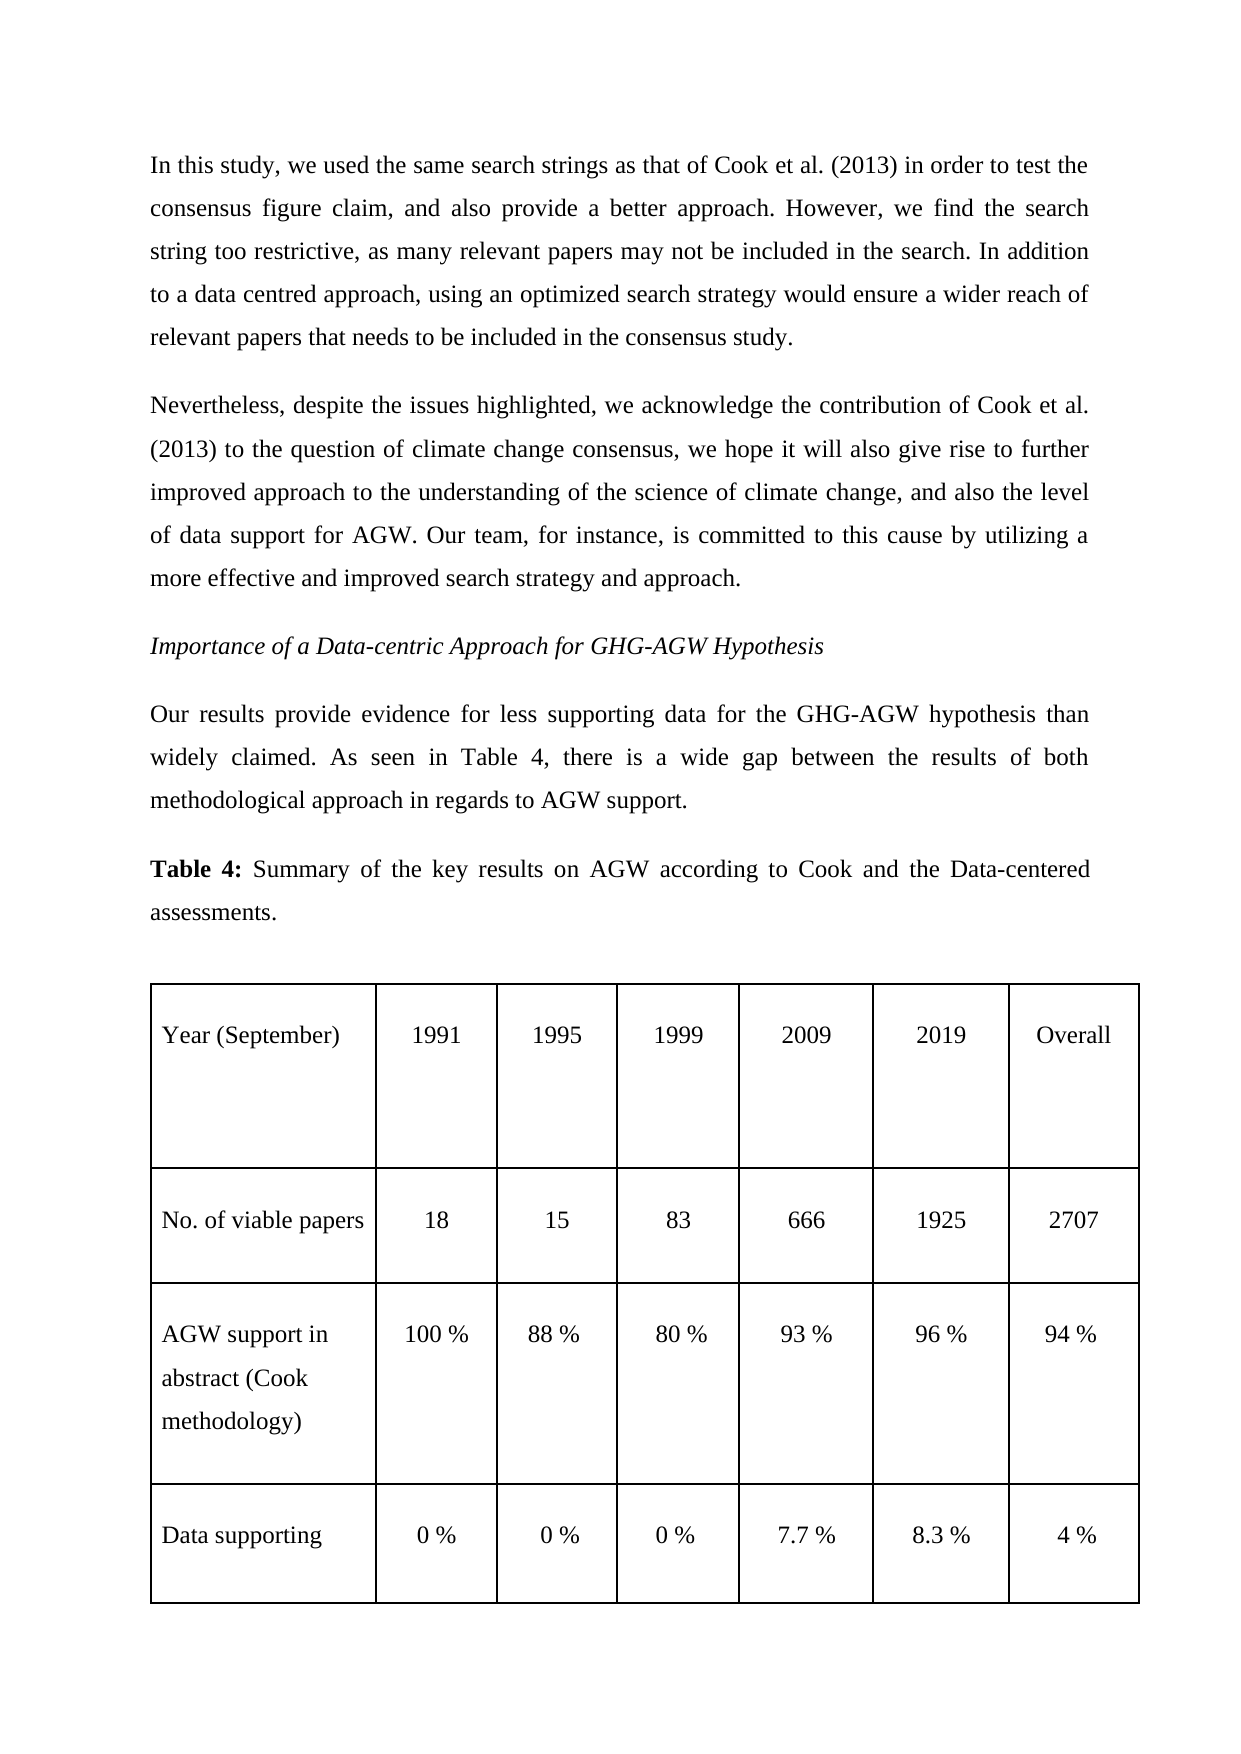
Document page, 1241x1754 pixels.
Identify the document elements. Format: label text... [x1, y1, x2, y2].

table_cell 94 % [1010, 1284, 1138, 1483]
table_cell 2707 [1010, 1169, 1138, 1282]
table_cell 8.3 % [874, 1485, 1008, 1602]
text Importance of a Data-centric Approach for GHG-AGW Hypothesis [150, 631, 1090, 660]
table_header 1999 [618, 985, 738, 1167]
table_header 1995 [498, 985, 616, 1167]
table_header 2009 [740, 985, 872, 1167]
text In this study, we used the same search strings as that of Cook et al. (2013) in order to test the consensus figure claim, and also provide a better approach. However, we find the search string too restrictive, as many relevant papers may not be included in the search. In addition to a data centred approach, using an optimized search strategy would ensure a wider reach of relevant papers that needs to be included in the consensus study. [150, 150, 1090, 351]
table_cell 18 [377, 1169, 496, 1282]
table_cell 0 % [377, 1485, 496, 1602]
table_cell 83 [618, 1169, 738, 1282]
text Nevertheless, despite the issues highlighted, we acknowledge the contribution of Cook et al. (2013) to the question of climate change consensus, we hope it will also give rise to further improved approach to the understanding of the science of climate change, and also the level of data support for AGW. Our team, for instance, is committed to this cause by utilizing a more effective and improved search strategy and approach. [150, 391, 1090, 592]
table_cell 666 [740, 1169, 872, 1282]
table_cell 100 % [377, 1284, 496, 1483]
table_cell 4 % [1010, 1485, 1138, 1602]
table_header 1991 [377, 985, 496, 1167]
text Table 4: Summary of the key results on AGW according to Cook and the Data-centered assessments. [150, 854, 1090, 926]
table_cell 15 [498, 1169, 616, 1282]
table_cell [152, 1485, 375, 1602]
table_header Overall [1010, 985, 1138, 1167]
table_cell 1925 [874, 1169, 1008, 1282]
table_header 2019 [874, 985, 1008, 1167]
table_cell 80 % [618, 1284, 738, 1483]
text Our results provide evidence for less supporting data for the GHG-AGW hypothesis than widely claimed. As seen in Table 4, there is a wide gap between the results of both methodological approach in regards to AGW support. [150, 699, 1090, 814]
table_cell AGW support in abstract (Cook methodology) [152, 1284, 375, 1483]
table_cell 96 % [874, 1284, 1008, 1483]
table_cell 7.7 % [740, 1485, 872, 1602]
table_cell No. of viable papers [152, 1169, 375, 1282]
table_cell 88 % [498, 1284, 616, 1483]
table_cell 93 % [740, 1284, 872, 1483]
table_header Year (September) [152, 985, 375, 1167]
table_cell 0 % [618, 1485, 738, 1602]
table_cell 0 % [498, 1485, 616, 1602]
